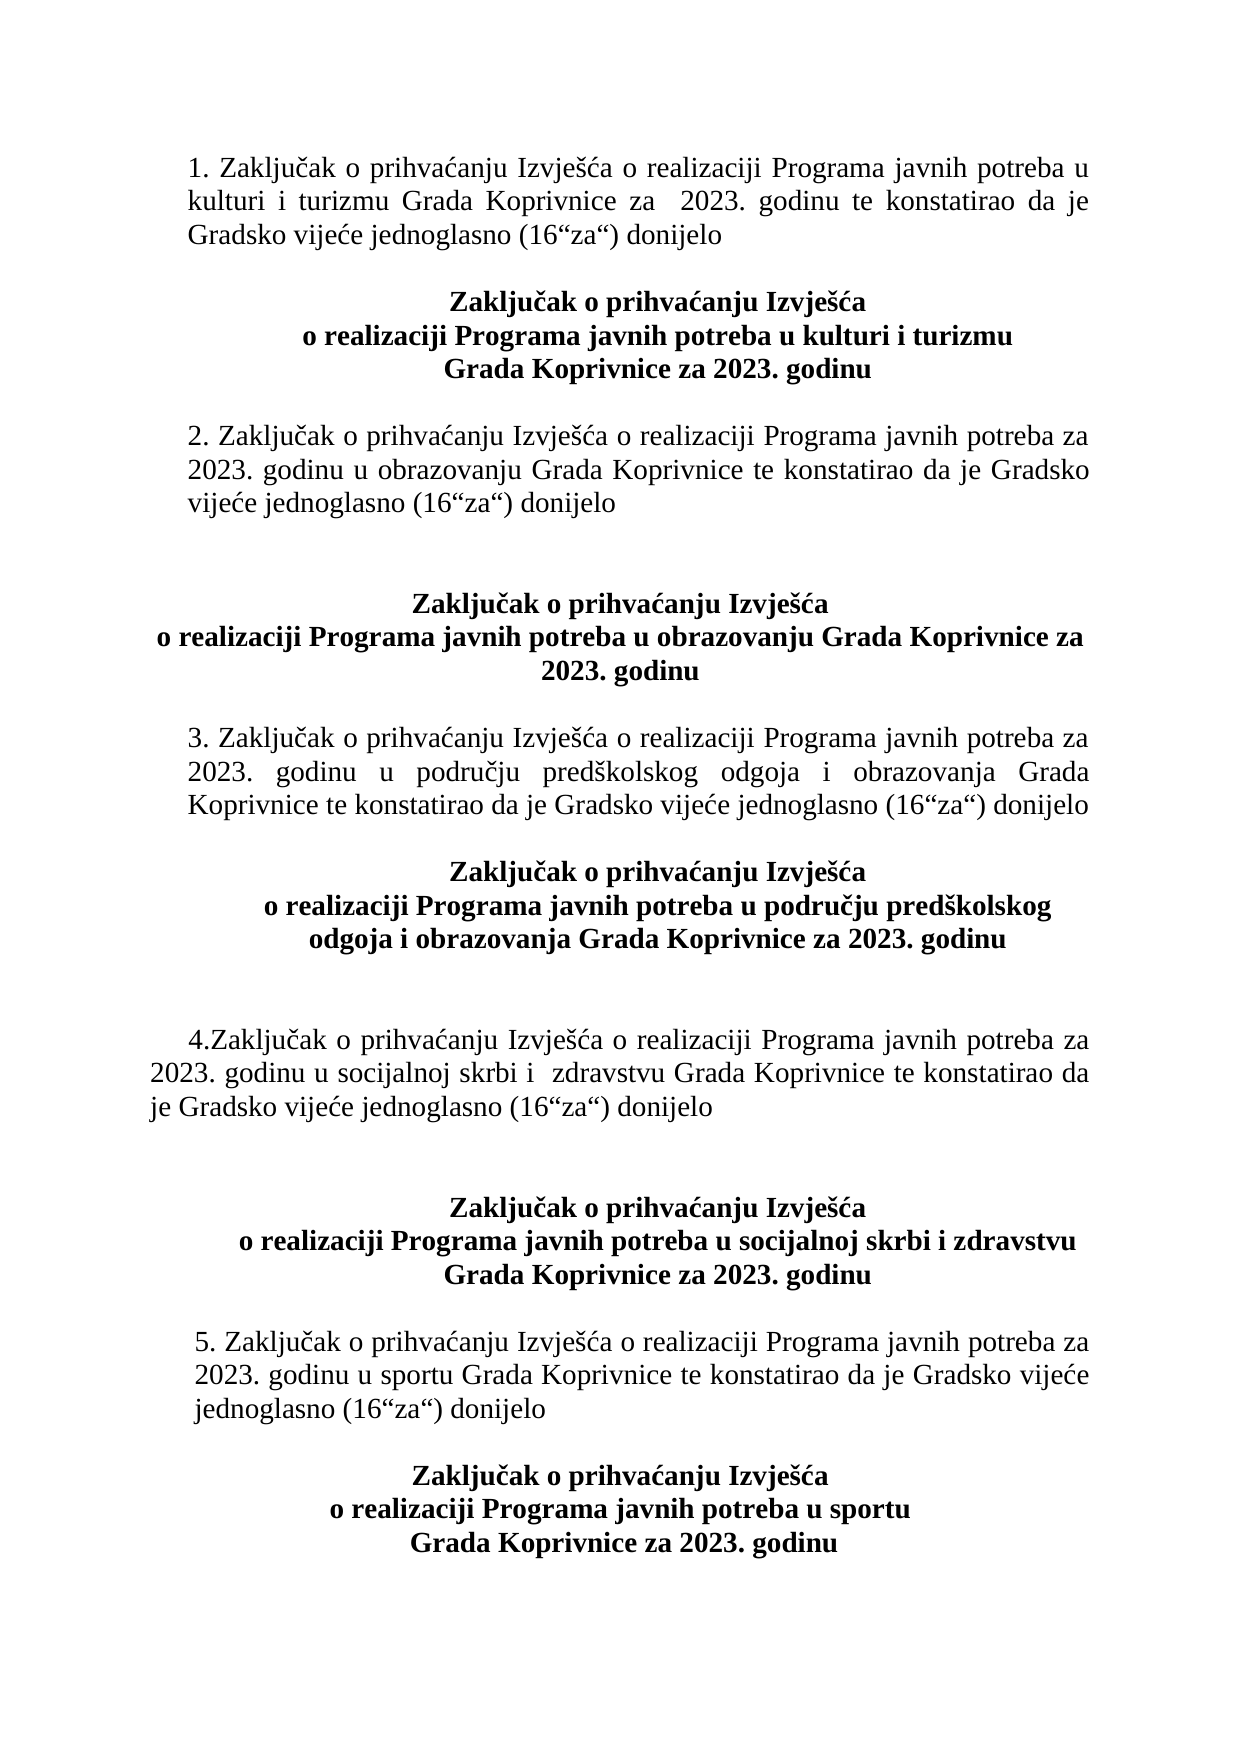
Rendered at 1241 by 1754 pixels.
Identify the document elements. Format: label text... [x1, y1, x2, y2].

text 4.Zaključak o prihvaćanju Izvješća o realizaciji Programa javnih potreba za 2023. godinu u socijalnoj skrbi i zdravstvu Grada Koprivnice te konstatirao da je Gradsko vijeće jednoglasno (16“za“) donijelo [150, 1022, 1090, 1123]
text Grada Koprivnice za 2023. godinu [225, 351, 1090, 385]
text Zaključak o prihvaćanju Izvješća [150, 586, 1090, 619]
text Zaključak o prihvaćanju Izvješća [225, 1190, 1090, 1223]
text o realizaciji Programa javnih potreba u obrazovanju Grada Koprivnice za 2023. godinu [150, 619, 1090, 687]
text Zaključak o prihvaćanju Izvješća [150, 1458, 1090, 1492]
text 3. Zaključak o prihvaćanju Izvješća o realizaciji Programa javnih potreba za 2023. godinu u području predškolskog odgoja i obrazovanja Grada Koprivnice te konstatirao da je Gradsko vijeće jednoglasno (16“za“) donijelo [187, 720, 1090, 821]
text o realizaciji Programa javnih potreba u kulturi i turizmu [225, 318, 1090, 351]
text 1. Zaključak o prihvaćanju Izvješća o realizaciji Programa javnih potreba u kulturi i turizmu Grada Koprivnice za 2023. godinu te konstatirao da je Gradsko vijeće jednoglasno (16“za“) donijelo [187, 150, 1090, 251]
text Zaključak o prihvaćanju Izvješća [225, 854, 1090, 888]
text o realizaciji Programa javnih potreba u socijalnoj skrbi i zdravstvu Grada Koprivnice za 2023. godinu [225, 1223, 1090, 1290]
text 2. Zaključak o prihvaćanju Izvješća o realizaciji Programa javnih potreba za 2023. godinu u obrazovanju Grada Koprivnice te konstatirao da je Gradsko vijeće jednoglasno (16“za“) donijelo [187, 418, 1090, 519]
text 5. Zaključak o prihvaćanju Izvješća o realizaciji Programa javnih potreba za 2023. godinu u sportu Grada Koprivnice te konstatirao da je Gradsko vijeće jednoglasno (16“za“) donijelo [194, 1324, 1090, 1424]
text o realizaciji Programa javnih potreba u sportu [150, 1492, 1090, 1525]
text Zaključak o prihvaćanju Izvješća [225, 284, 1090, 318]
text Grada Koprivnice za 2023. godinu [150, 1525, 1090, 1559]
text o realizaciji Programa javnih potreba u području predškolskog odgoja i obrazovanja Grada Koprivnice za 2023. godinu [225, 888, 1090, 955]
